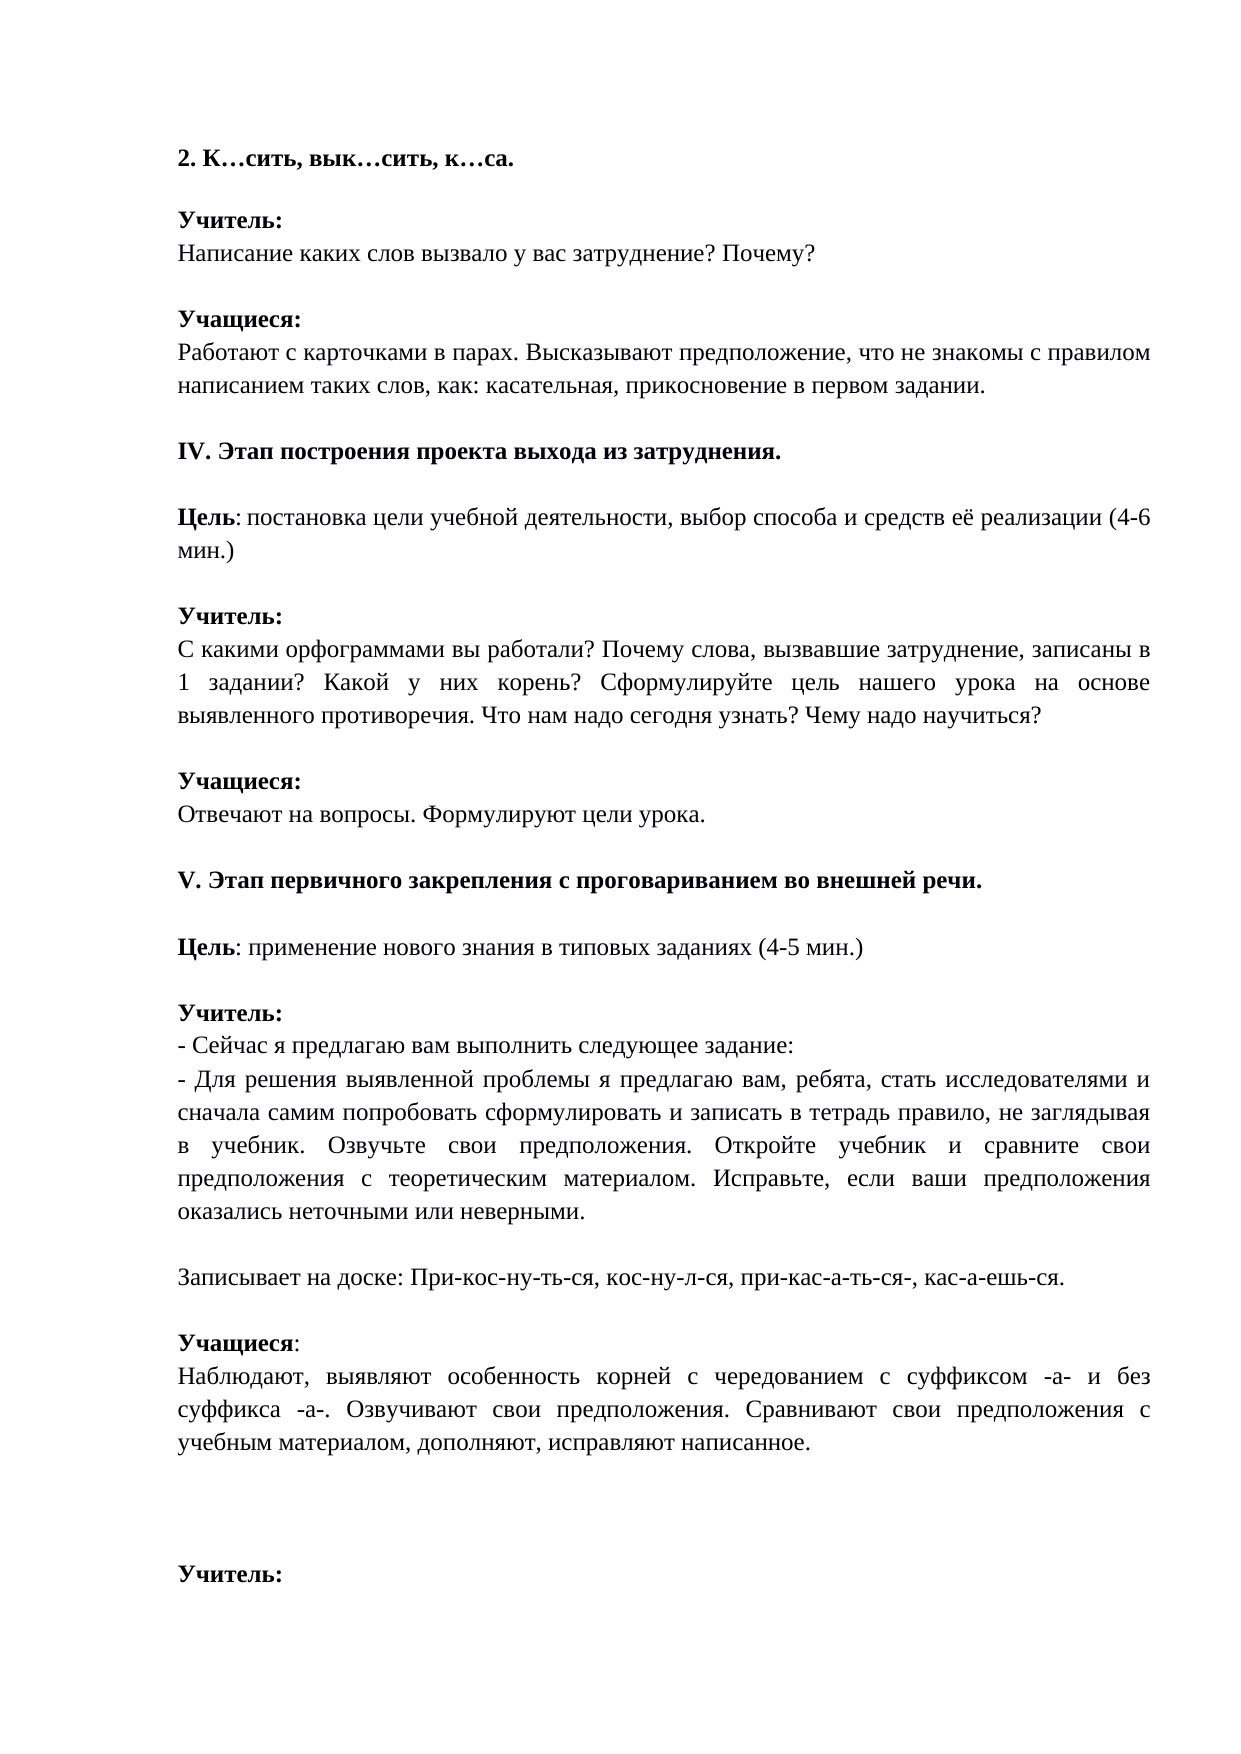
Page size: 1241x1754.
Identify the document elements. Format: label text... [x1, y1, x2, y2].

text Цель: постановка цели учебной деятельности, выбор способа и средств её реализации (4-6 мин.) [177, 502, 1152, 564]
text Учащиеся: [177, 766, 1152, 795]
text Учащиеся: [177, 304, 1152, 333]
text Учитель: [177, 998, 1152, 1026]
text - Сейчас я предлагаю вам выполнить следующее задание: [177, 1031, 1152, 1059]
text - Для решения выявленной проблемы я предлагаю вам, ребята, стать исследователями и сначала самим попробовать сформулировать и записать в тетрадь правило, не заглядывая в учебник. Озвучьте свои предположения. Откройте учебник и сравните свои предположения с теоретическим материалом. Исправьте, если ваши предположения оказались неточными или неверными. [177, 1064, 1152, 1224]
text V. Этап первичного закрепления с проговариванием во внешней речи. [177, 866, 1152, 894]
text Написание каких слов вызвало у вас затруднение? Почему? [177, 238, 1152, 267]
text С какими орфограммами вы работали? Почему слова, вызвавшие затруднение, записаны в 1 задании? Какой у них корень? Сформулируйте цель нашего урока на основе выявленного противоречия. Что нам надо сегодня узнать? Чему надо научиться? [177, 634, 1152, 729]
text IV. Этап построения проекта выхода из затруднения. [177, 436, 1152, 465]
text Учитель: [177, 601, 1152, 630]
text Записывает на доске: При-кос-ну-ть-ся, кос-ну-л-ся, при-кас-а-ть-ся-, кас-а-ешь-ся. [177, 1262, 1152, 1291]
text 2. К…сить, вык…сить, к…са. [177, 143, 1152, 172]
text Учитель: [177, 205, 1152, 234]
text Учитель: [177, 1559, 1152, 1588]
text Отвечают на вопросы. Формулируют цели урока. [177, 799, 1152, 828]
text Наблюдают, выявляют особенность корней с чередованием с суффиксом -а- и без суффикса -а-. Озвучивают свои предположения. Сравнивают свои предположения с учебным материалом, дополняют, исправляют написанное. [177, 1361, 1152, 1456]
text Учащиеся: [177, 1328, 1152, 1357]
text Работают с карточками в парах. Высказывают предположение, что не знакомы с правилом написанием таких слов, как: касательная, прикосновение в первом задании. [177, 337, 1152, 399]
text Цель: применение нового знания в типовых заданиях (4-5 мин.) [177, 932, 1152, 960]
